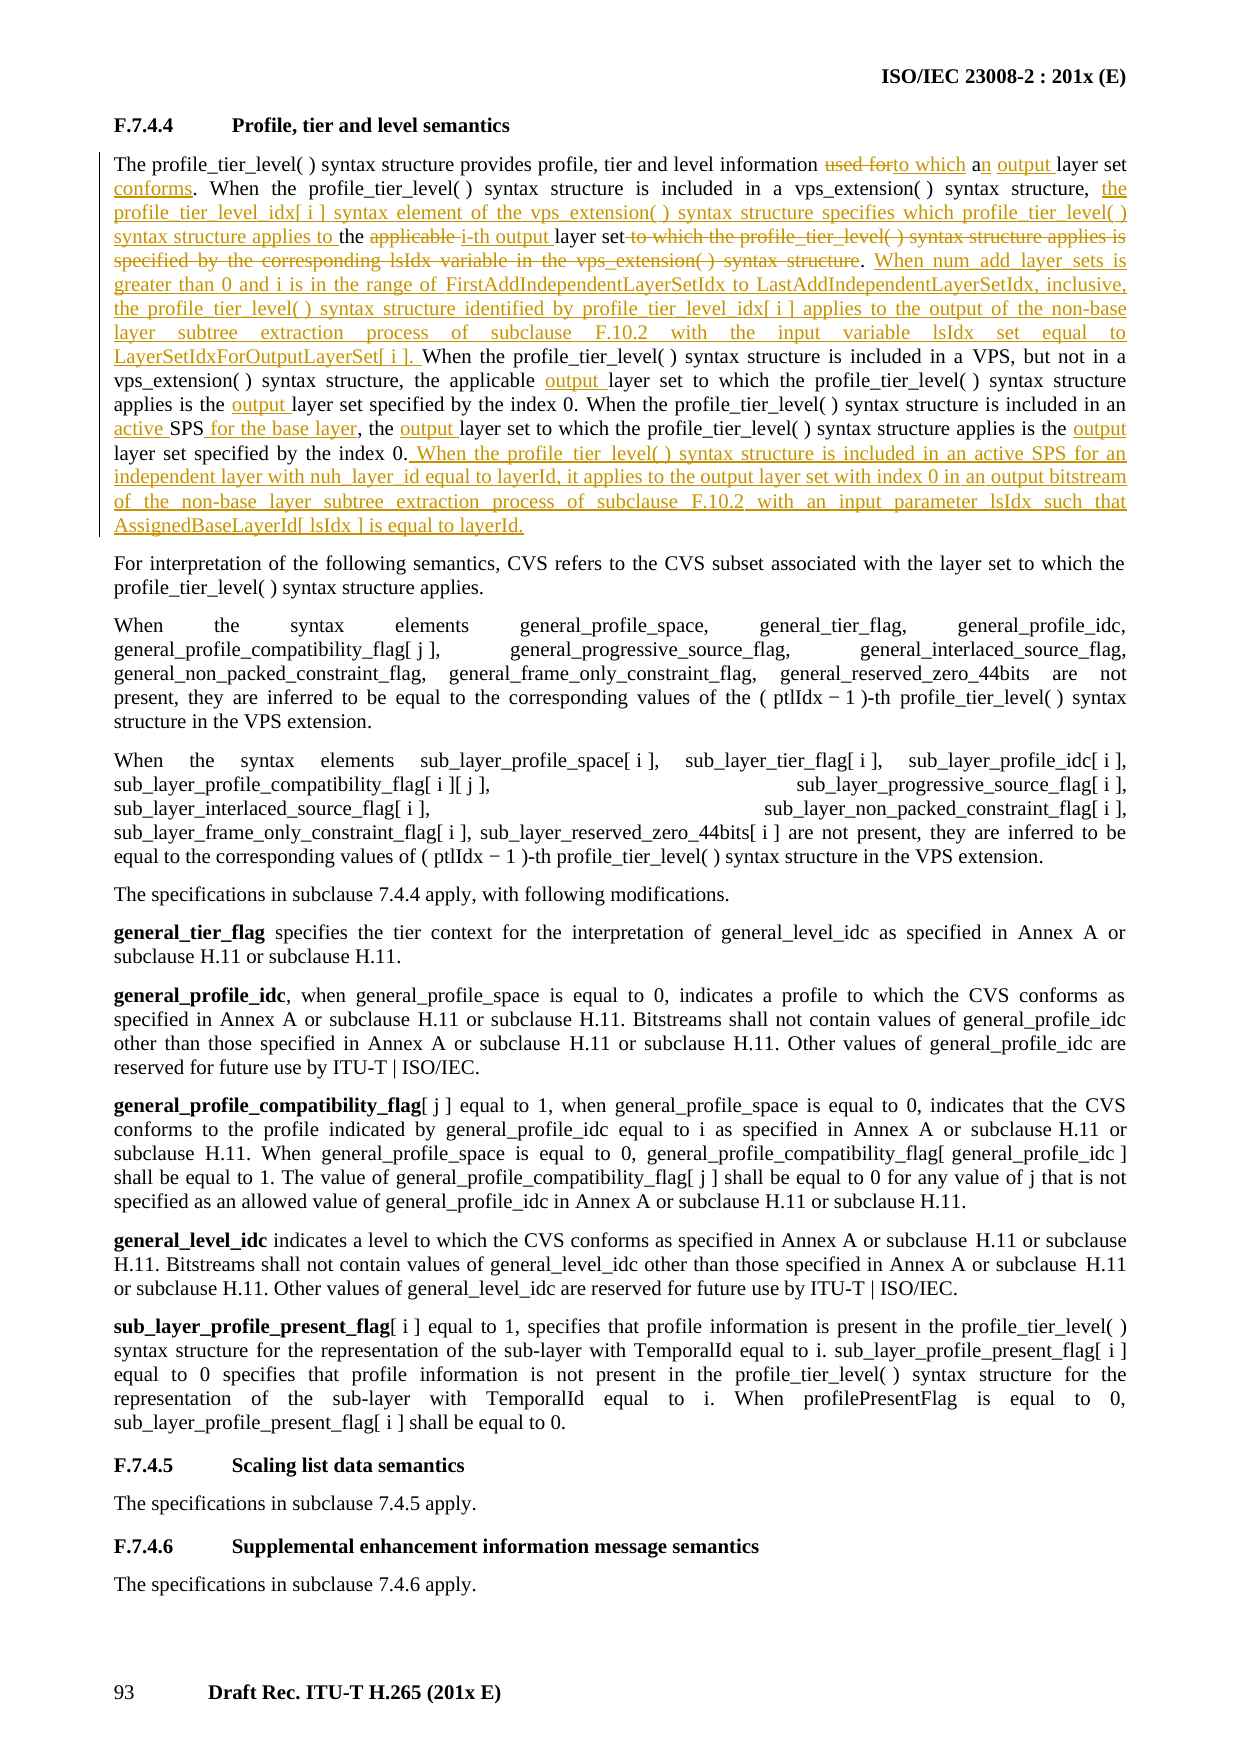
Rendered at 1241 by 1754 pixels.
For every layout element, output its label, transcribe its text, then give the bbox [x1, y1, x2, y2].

text When the syntax elements sub_layer_profile_space[ i ], sub_layer_tier_flag[ i ], sub_layer_profile_idc[ i ], sub_layer_profile_compatibility_flag[ i ][ j ], sub_layer_progressive_source_flag[ i ], sub_layer_interlaced_source_flag[ i ], sub_layer_non_packed_constraint_flag[ i ], sub_layer_frame_only_constraint_flag[ i ], sub_layer_reserved_zero_44bits[ i ] are not present, they are inferred to be equal to the corresponding values of ( ptlIdx − 1 )-th profile_tier_level( ) syntax structure in the VPS extension. [113, 748, 1127, 868]
text general_profile_idc, when general_profile_space is equal to 0, indicates a profile to which the CVS conforms as specified in Annex A or subclause G.11 or subclause H.11. Bitstreams shall not contain values of general_profile_idc other than those specified in Annex A or subclause G.11 or subclause H.11. Other values of general_profile_idc are reserved for future use by ITU-T | ISO/IEC. [113, 983, 1127, 1079]
list Scaling list data semantics [113, 1453, 1127, 1477]
text general_tier_flag specifies the tier context for the interpretation of general_level_idc as specified in Annex A or subclause G.11 or subclause H.11. [113, 920, 1127, 968]
text sub_layer_profile_present_flag[ i ] equal to 1, specifies that profile information is present in the profile_tier_level( ) syntax structure for the representation of the sub-layer with TemporalId equal to i. sub_layer_profile_present_flag[ i ] equal to 0 specifies that profile information is not present in the profile_tier_level( ) syntax structure for the representation of the sub-layer with TemporalId equal to i. When profilePresentFlag is equal to 0, sub_layer_profile_present_flag[ i ] shall be equal to 0. [113, 1314, 1127, 1434]
text general_profile_compatibility_flag[ j ] equal to 1, when general_profile_space is equal to 0, indicates that the CVS conforms to the profile indicated by general_profile_idc equal to i as specified in Annex A or subclause G.11 or subclause H.11. When general_profile_space is equal to 0, general_profile_compatibility_flag[ general_profile_idc ] shall be equal to 1. The value of general_profile_compatibility_flag[ j ] shall be equal to 0 for any value of j that is not specified as an allowed value of general_profile_idc in Annex A or subclause G.11 or subclause H.11. [113, 1093, 1127, 1213]
text For interpretation of the following semantics, CVS refers to the CVS subset associated with the layer set to which the profile_tier_level( ) syntax structure applies. [113, 551, 1127, 599]
text The specifications in subclause 7.4.6 apply. [113, 1572, 1127, 1596]
text The specifications in subclause 7.4.4 apply, with following modifications. [113, 882, 1127, 906]
text The profile_tier_level( ) syntax structure provides profile, tier and level information a layer set. When the profile_tier_level( ) syntax structure is included in a vps_extension( ) syntax structure, the layer set. When the profile_tier_level( ) syntax structure is included in a VPS, but not in a vps_extension( ) syntax structure, the applicable layer set to which the profile_tier_level( ) syntax structure applies is the layer set specified by the index 0. When the profile_tier_level( ) syntax structure is included in an SPS, the layer set to which the profile_tier_level( ) syntax structure applies is the layer set specified by the index 0. [113, 342, 1127, 485]
list Supplemental enhancement information message semantics [113, 1534, 1127, 1558]
text The profile_tier_level( ) syntax structure provides profile, tier and level information a layer set. When the profile_tier_level( ) syntax structure is included in a vps_extension( ) syntax structure, the layer set. When the profile_tier_level( ) syntax structure is included in a VPS, but not in a vps_extension( ) syntax structure, the applicable layer set to which the profile_tier_level( ) syntax structure applies is the layer set specified by the index 0. When the profile_tier_level( ) syntax structure is included in an SPS, the layer set to which the profile_tier_level( ) syntax structure applies is the layer set specified by the index 0. [113, 152, 1127, 221]
text When the syntax elements general_profile_space, general_tier_flag, general_profile_idc, general_profile_compatibility_flag[ j ], general_progressive_source_flag, general_interlaced_source_flag, general_non_packed_constraint_flag, general_frame_only_constraint_flag, general_reserved_zero_44bits are not present, they are inferred to be equal to the corresponding values of the ( ptlIdx − 1 )-th profile_tier_level( ) syntax structure in the VPS extension. [113, 613, 1127, 733]
text The specifications in subclause 7.4.5 apply. [113, 1491, 1127, 1515]
text The profile_tier_level( ) syntax structure provides profile, tier and level information a layer set. When the profile_tier_level( ) syntax structure is included in a vps_extension( ) syntax structure, the layer set. When the profile_tier_level( ) syntax structure is included in a VPS, but not in a vps_extension( ) syntax structure, the applicable layer set to which the profile_tier_level( ) syntax structure applies is the layer set specified by the index 0. When the profile_tier_level( ) syntax structure is included in an SPS, the layer set to which the profile_tier_level( ) syntax structure applies is the layer set specified by the index 0. [113, 222, 1127, 293]
list Profile, tier and level semantics [113, 113, 1127, 137]
text general_level_idc indicates a level to which the CVS conforms as specified in Annex A or subclause G.11 or subclause H.11. Bitstreams shall not contain values of general_level_idc other than those specified in Annex A or subclause G.11 or subclause H.11. Other values of general_level_idc are reserved for future use by ITU-T | ISO/IEC. [113, 1227, 1127, 1300]
